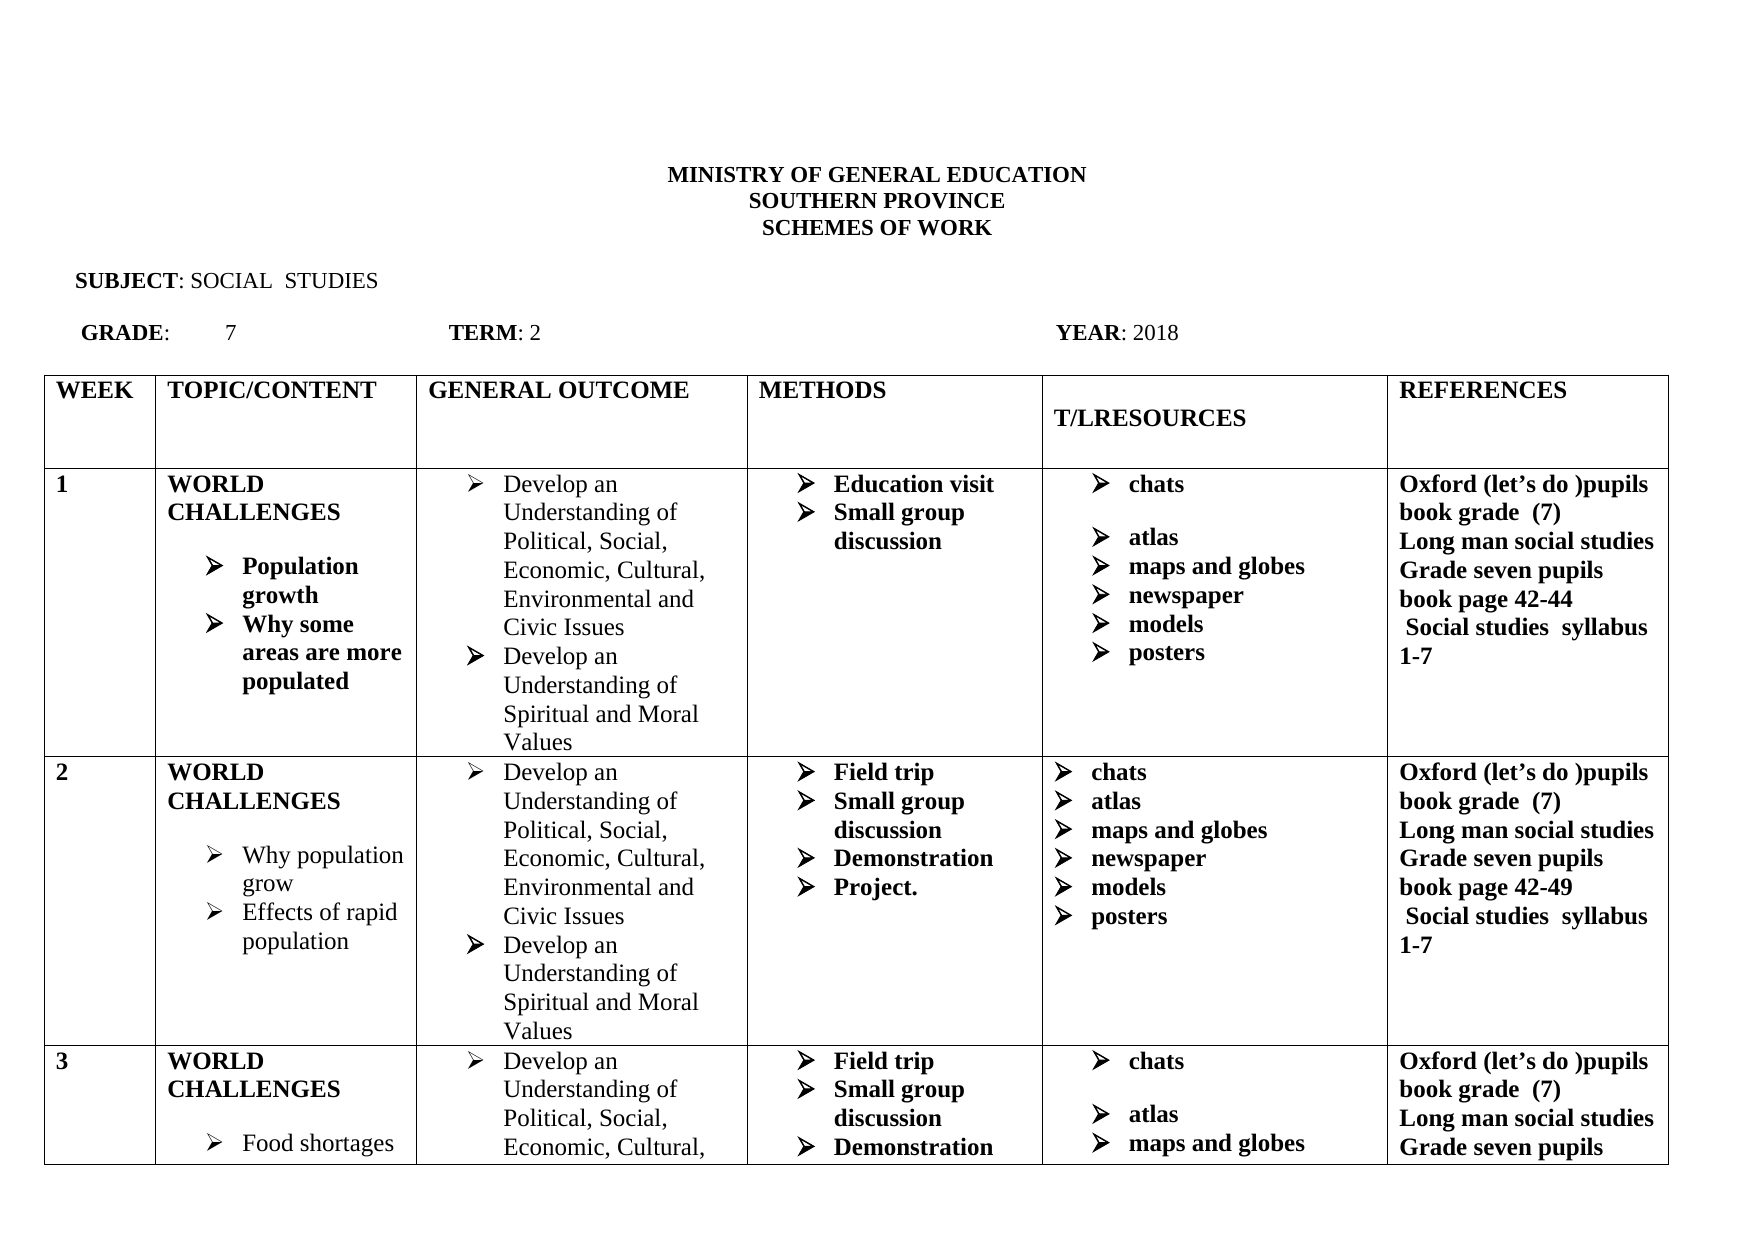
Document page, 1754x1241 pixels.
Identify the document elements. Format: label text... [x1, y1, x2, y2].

table_cell Education visit Small group discussion [748, 469, 1042, 756]
table_cell WORLD CHALLENGES Population growth Why some areas are more populated [156, 469, 416, 756]
table_header WEEK [45, 376, 155, 468]
table_header T/LRESOURCES [1043, 376, 1387, 468]
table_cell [156, 1046, 416, 1164]
table_cell Oxford (let’s do )pupils book grade (7) Long man social studies Grade seven pupils book page 42-44 Social studies syllabus 1-7 [1388, 469, 1668, 756]
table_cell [417, 1046, 747, 1164]
table_cell 3 [45, 1046, 155, 1164]
table_cell Field trip Small group discussion Demonstration Project. [748, 757, 1042, 1045]
text SCHEMES OF WORK [75, 214, 1679, 240]
table_cell chats atlas maps and globes newspaper models posters [1043, 469, 1387, 756]
table_cell Oxford (let’s do )pupils book grade (7) Long man social studies Grade seven pupils book page 42-49 Social studies syllabus 1-7 [1388, 757, 1668, 1045]
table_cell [1388, 1046, 1668, 1164]
table_cell chats atlas maps and globes newspaper models posters [1043, 757, 1387, 1045]
table_cell 2 [45, 757, 155, 1045]
table_header TOPIC/CONTENT [156, 376, 416, 468]
table_cell 1 [45, 469, 155, 756]
table_header GENERAL OUTCOME [417, 376, 747, 468]
table_header METHODS [748, 376, 1042, 468]
table_cell WORLD CHALLENGES Why population grow Effects of rapid population [156, 757, 416, 1045]
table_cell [748, 1046, 1042, 1164]
text SUBJECT: SOCIAL STUDIES [75, 267, 1679, 293]
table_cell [1043, 1046, 1387, 1164]
table_header REFERENCES [1388, 376, 1668, 468]
text SOUTHERN PROVINCE [75, 188, 1679, 214]
text MINISTRY OF GENERAL EDUCATION [75, 161, 1679, 188]
text GRADE: 7 TERM: 2 YEAR: 2018 [75, 319, 1679, 346]
